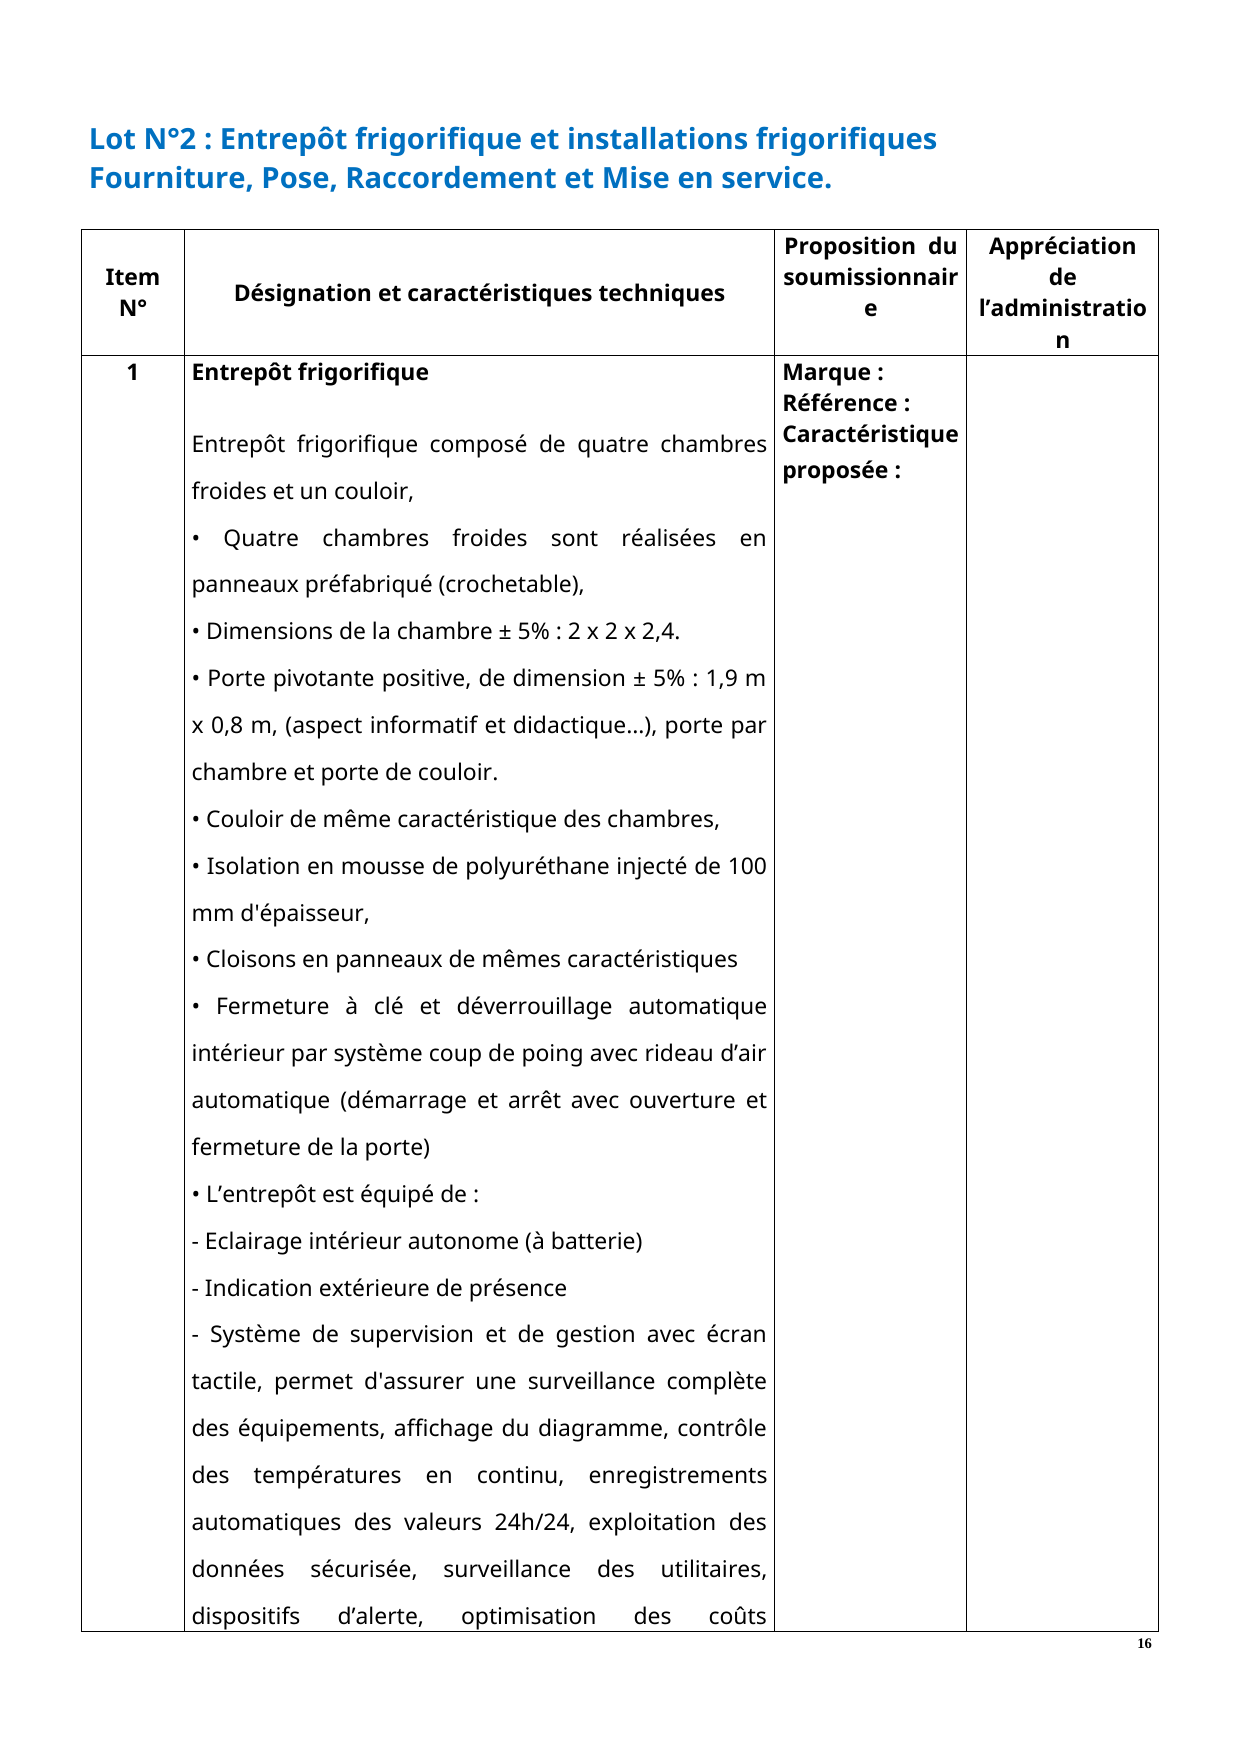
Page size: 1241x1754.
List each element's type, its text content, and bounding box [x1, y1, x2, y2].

table_cell [967, 356, 1158, 1631]
table_header Appréciation de l’administration [967, 230, 1158, 355]
table_cell 1 [82, 356, 184, 1631]
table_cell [185, 356, 774, 1631]
table_header Item N° [82, 230, 184, 355]
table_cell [775, 356, 966, 1631]
table_header Proposition du soumissionnaire [775, 230, 966, 355]
text Fourniture, Pose, Raccordement et Mise en service. [89, 158, 1152, 197]
table_header Désignation et caractéristiques techniques [185, 230, 774, 355]
text Lot N°2 : Entrepôt frigorifique et installations frigorifiques [89, 118, 1152, 158]
